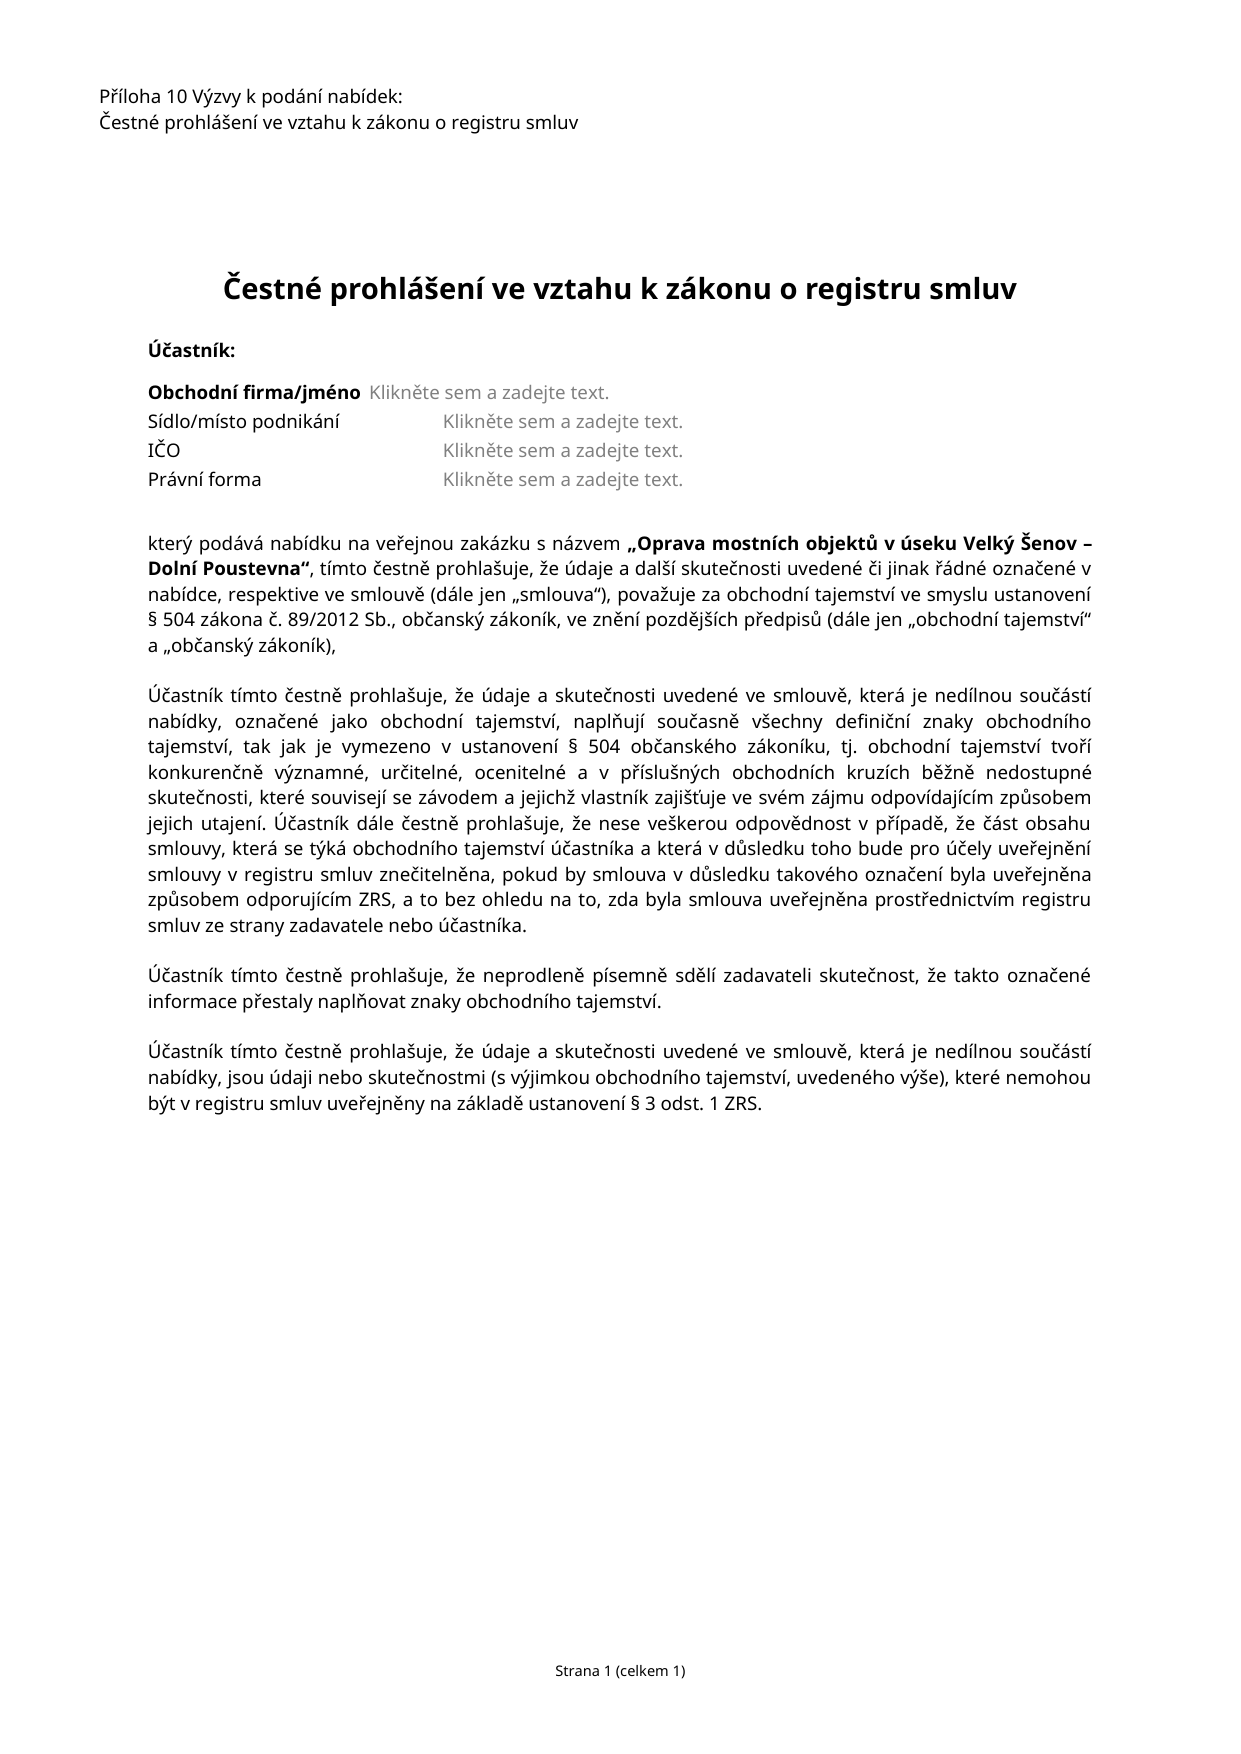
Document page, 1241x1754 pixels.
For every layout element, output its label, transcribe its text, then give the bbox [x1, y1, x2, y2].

title Čestné prohlášení ve vztahu k zákonu o registru smluv [148, 268, 1093, 308]
text Právní forma [148, 463, 1093, 492]
text Účastník tímto čestně prohlašuje, že neprodleně písemně sdělí zadavateli skutečnost, že takto označené informace přestaly naplňovat znaky obchodního tajemství. [148, 963, 1093, 1014]
text Účastník tímto čestně prohlašuje, že údaje a skutečnosti uvedené ve smlouvě, která je nedílnou součástí nabídky, označené jako obchodní tajemství, naplňují současně všechny definiční znaky obchodního tajemství, tak jak je vymezeno v ustanovení § 504 občanského zákoníku, tj. obchodní tajemství tvoří konkurenčně významné, určitelné, ocenitelné a v příslušných obchodních kruzích běžně nedostupné skutečnosti, které souvisejí se závodem a jejichž vlastník zajišťuje ve svém zájmu odpovídajícím způsobem jejich utajení. Účastník dále čestně prohlašuje, že nese veškerou odpovědnost v případě, že část obsahu smlouvy, která se týká obchodního tajemství účastníka a která v důsledku toho bude pro účely uveřejnění smlouvy v registru smluv znečitelněna, pokud by smlouva v důsledku takového označení byla uveřejněna způsobem odporujícím ZRS, a to bez ohledu na to, zda byla smlouva uveřejněna prostřednictvím registru smluv ze strany zadavatele nebo účastníka. [148, 683, 1093, 938]
text Sídlo/místo podnikání [148, 405, 1093, 434]
text Účastník: [148, 333, 1093, 364]
text IČO [148, 434, 1093, 463]
text který podává nabídku na veřejnou zakázku s názvem „Oprava mostních objektů v úseku Velký Šenov – Dolní Poustevna“, tímto čestně prohlašuje, že údaje a další skutečnosti uvedené či jinak řádné označené v nabídce, respektive ve smlouvě (dále jen „smlouva“), považuje za obchodní tajemství ve smyslu ustanovení § 504 zákona č. 89/2012 Sb., občanský zákoník, ve znění pozdějších předpisů (dále jen „obchodní tajemství“ a „občanský zákoník), [148, 530, 1093, 658]
text Účastník tímto čestně prohlašuje, že údaje a skutečnosti uvedené ve smlouvě, která je nedílnou součástí nabídky, jsou údaji nebo skutečnostmi (s výjimkou obchodního tajemství, uvedeného výše), které nemohou být v registru smluv uveřejněny na základě ustanovení § 3 odst. 1 ZRS. [148, 1039, 1093, 1115]
text Obchodní firma/jméno [148, 376, 1093, 405]
